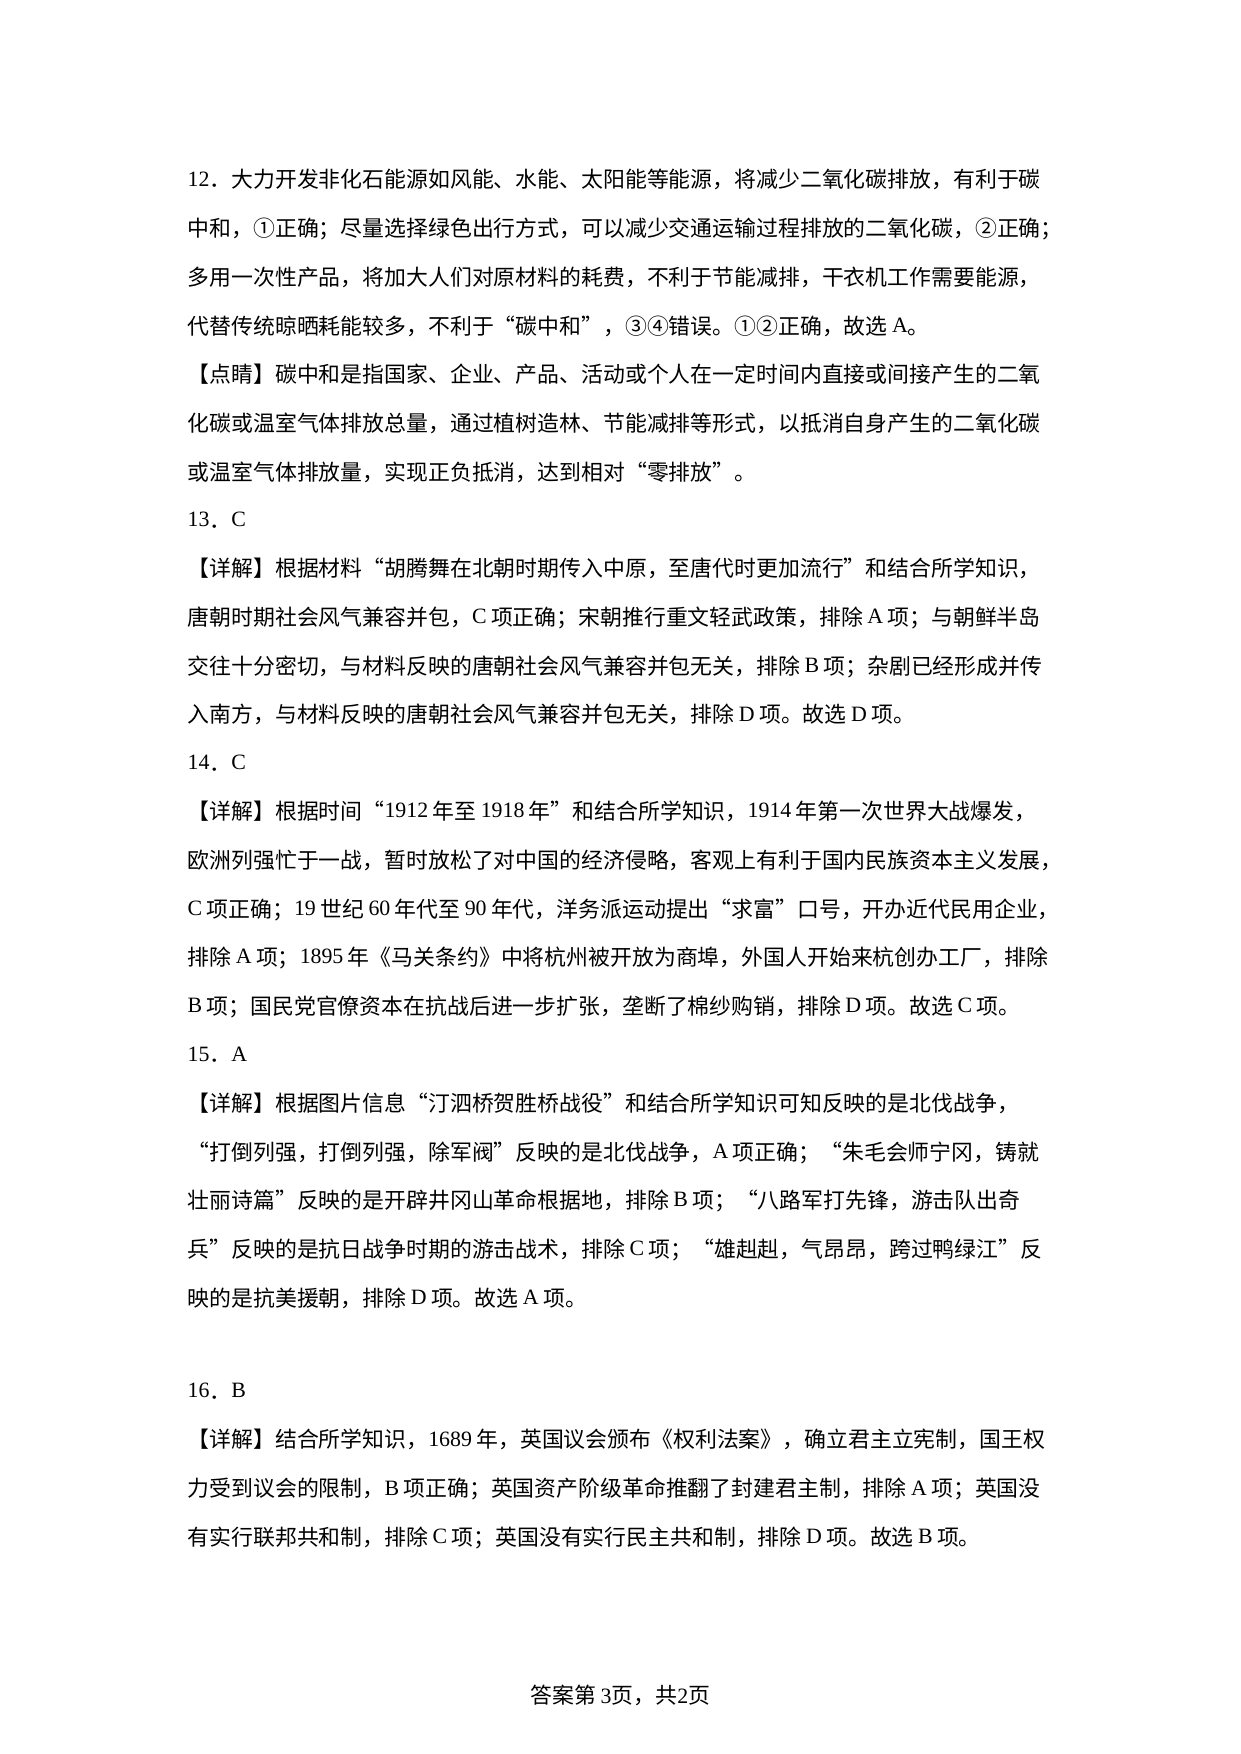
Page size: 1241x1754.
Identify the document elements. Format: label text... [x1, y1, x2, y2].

text 【详解】根据时间“1912年至1918年”和结合所学知识，1914年第一次世界大战爆发，欧洲列强忙于一战，暂时放松了对中国的经济侵略，客观上有利于国内民族资本主义发展，C项正确；19世纪60年代至90年代，洋务派运动提出“求富”口号，开办近代民用企业，排除A项；1895年《马关条约》中将杭州被开放为商埠，外国人开始来杭创办工厂，排除B项；国民党官僚资本在抗战后进一步扩张，垄断了棉纱购销，排除D项。故选C项。 [187, 794, 1053, 1021]
text 【点睛】碳中和是指国家、企业、产品、活动或个人在一定时间内直接或间接产生的二氧化碳或温室气体排放总量，通过植树造林、节能减排等形式，以抵消自身产生的二氧化碳或温室气体排放量，实现正负抵消，达到相对“零排放”。 [187, 357, 1053, 487]
text 【详解】根据材料“胡腾舞在北朝时期传入中原，至唐代时更加流行”和结合所学知识，唐朝时期社会风气兼容并包，C项正确；宋朝推行重文轻武政策，排除A项；与朝鲜半岛交往十分密切，与材料反映的唐朝社会风气兼容并包无关，排除B项；杂剧已经形成并传入南方，与材料反映的唐朝社会风气兼容并包无关，排除D项。故选D项。 [187, 551, 1053, 729]
text 14．C [187, 745, 1053, 778]
text 13．C [187, 502, 1053, 535]
text 12．大力开发非化石能源如风能、水能、太阳能等能源，将减少二氧化碳排放，有利于碳中和，①正确；尽量选择绿色出行方式，可以减少交通运输过程排放的二氧化碳，②正确；多用一次性产品，将加大人们对原材料的耗费，不利于节能减排，干衣机工作需要能源，代替传统晾晒耗能较多，不利于“碳中和”，③④错误。①②正确，故选A。 [187, 162, 1053, 341]
text 15．A [187, 1037, 1053, 1069]
text 【详解】根据图片信息“汀泗桥贺胜桥战役”和结合所学知识可知反映的是北伐战争，“打倒列强，打倒列强，除军阀”反映的是北伐战争，A项正确；“朱毛会师宁冈，铸就壮丽诗篇”反映的是开辟井冈山革命根据地，排除B项；“八路军打先锋，游击队出奇兵”反映的是抗日战争时期的游击战术，排除C项；“雄赳赳，气昂昂，跨过鸭绿江”反映的是抗美援朝，排除D项。故选A项。 [187, 1085, 1053, 1313]
text 【详解】结合所学知识，1689年，英国议会颁布《权利法案》，确立君主立宪制，国王权力受到议会的限制，B项正确；英国资产阶级革命推翻了封建君主制，排除A项；英国没有实行联邦共和制，排除C项；英国没有实行民主共和制，排除D项。故选B项。 [187, 1422, 1053, 1552]
text 16．B [187, 1374, 1053, 1406]
